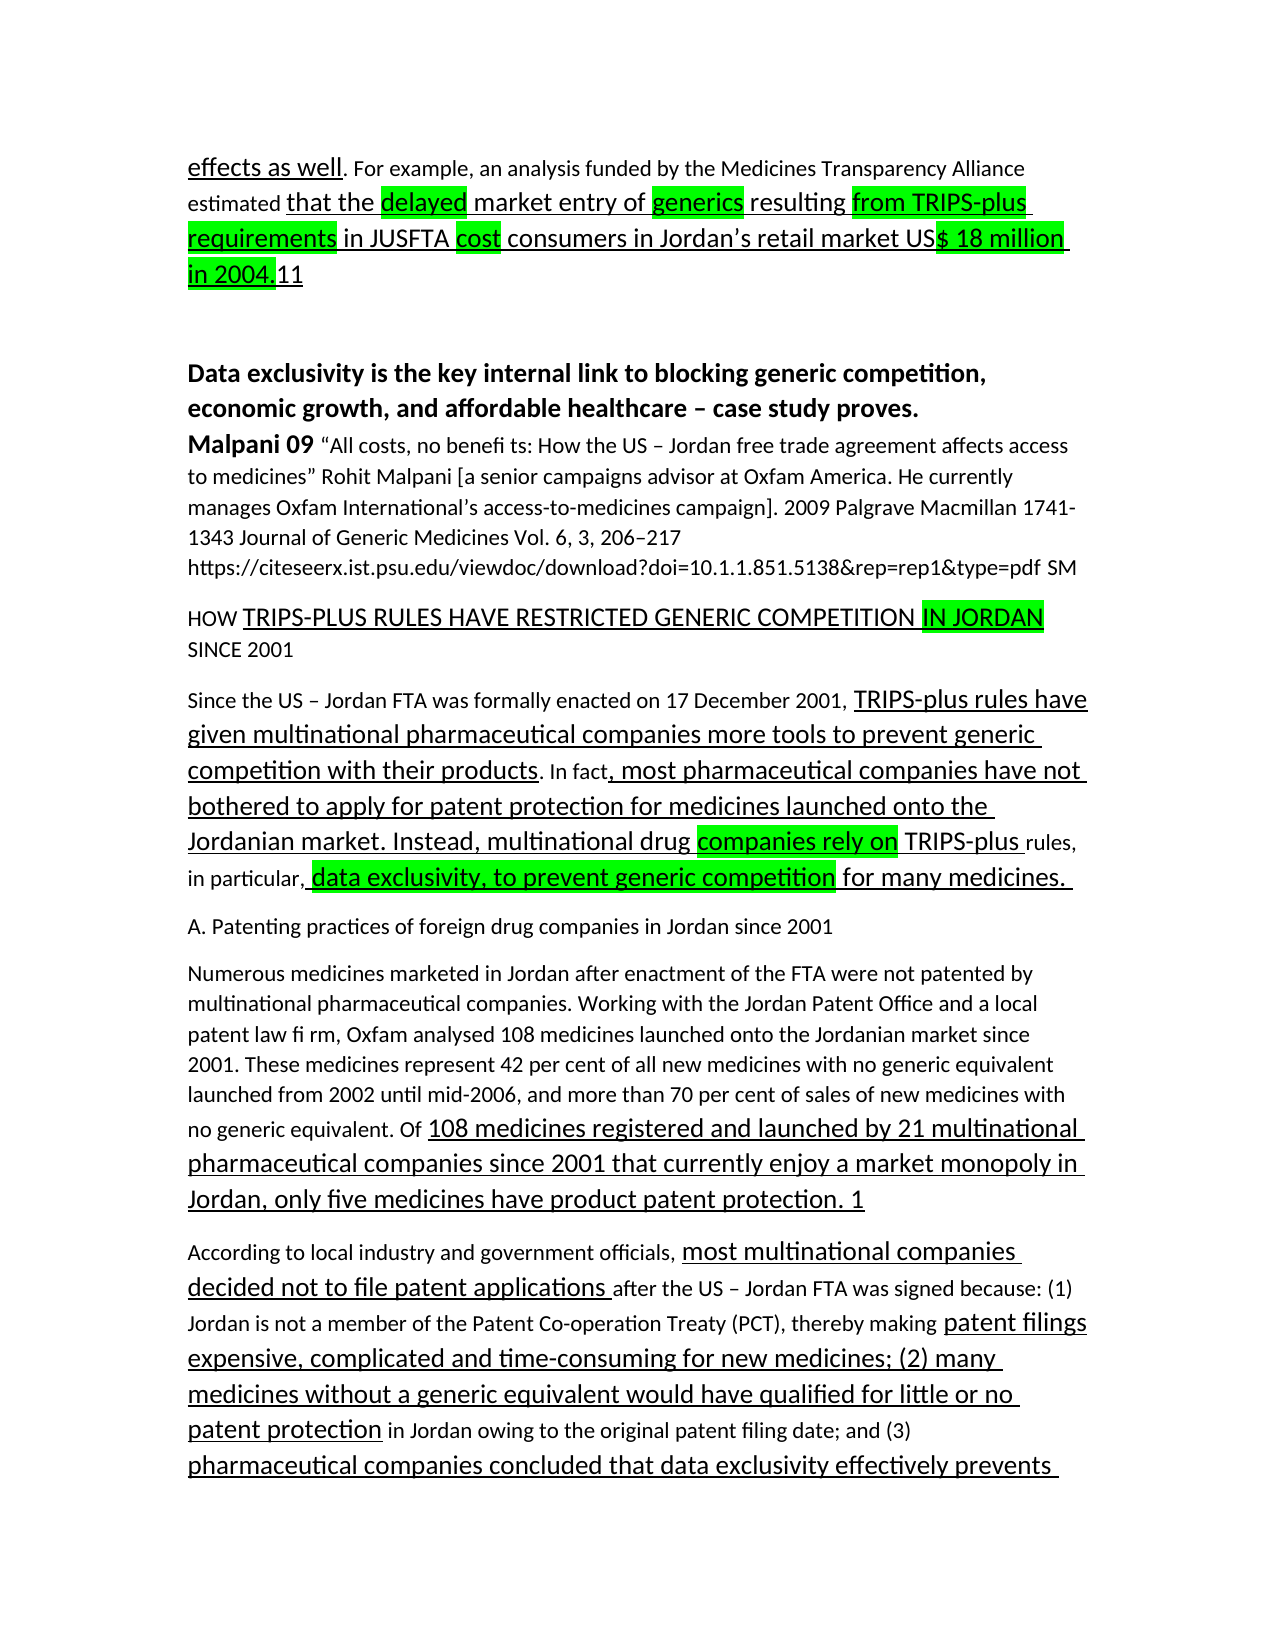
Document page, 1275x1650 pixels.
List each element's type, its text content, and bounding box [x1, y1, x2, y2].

text Since the US – Jordan FTA was formally enacted on 17 December 2001, TRIPS-plus rules have given multinational pharmaceutical companies more tools to prevent generic competition with their products. In fact, most pharmaceutical companies have not bothered to apply for patent protection for medicines launched onto the Jordanian market. Instead, multinational drug companies rely on TRIPS-plus rules, in particular, data exclusivity, to prevent generic competition for many medicines. [187, 682, 1087, 893]
text HOW TRIPS-PLUS RULES HAVE RESTRICTED GENERIC COMPETITION IN JORDAN SINCE 2001 [187, 600, 1087, 663]
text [187, 1234, 1087, 1481]
text Malpani 09 “All costs, no benefi ts: How the US – Jordan free trade agreement affects access to medicines” Rohit Malpani [a senior campaigns advisor at Oxfam America. He currently manages Oxfam International’s access-to-medicines campaign]. 2009 Palgrave Macmillan 1741-1343 Journal of Generic Medicines Vol. 6, 3, 206–217 https://citeseerx.ist.psu.edu/viewdoc/download?doi=10.1.1.851.5138&rep=rep1&type=pdf SM [187, 427, 1087, 581]
subtitle Data exclusivity is the key internal link to blocking generic competition, economic growth, and affordable healthcare – case study proves. [187, 356, 1087, 425]
text A. Patenting practices of foreign drug companies in Jordan since 2001 [187, 912, 1087, 941]
text Numerous medicines marketed in Jordan after enactment of the FTA were not patented by multinational pharmaceutical companies. Working with the Jordan Patent Office and a local patent law fi rm, Oxfam analysed 108 medicines launched onto the Jordanian market since 2001. These medicines represent 42 per cent of all new medicines with no generic equivalent launched from 2002 until mid-2006, and more than 70 per cent of sales of new medicines with no generic equivalent. Of 108 medicines registered and launched by 21 multinational pharmaceutical companies since 2001 that currently enjoy a market monopoly in Jordan, only five medicines have product patent protection. 1 [187, 959, 1087, 1215]
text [187, 150, 1087, 290]
